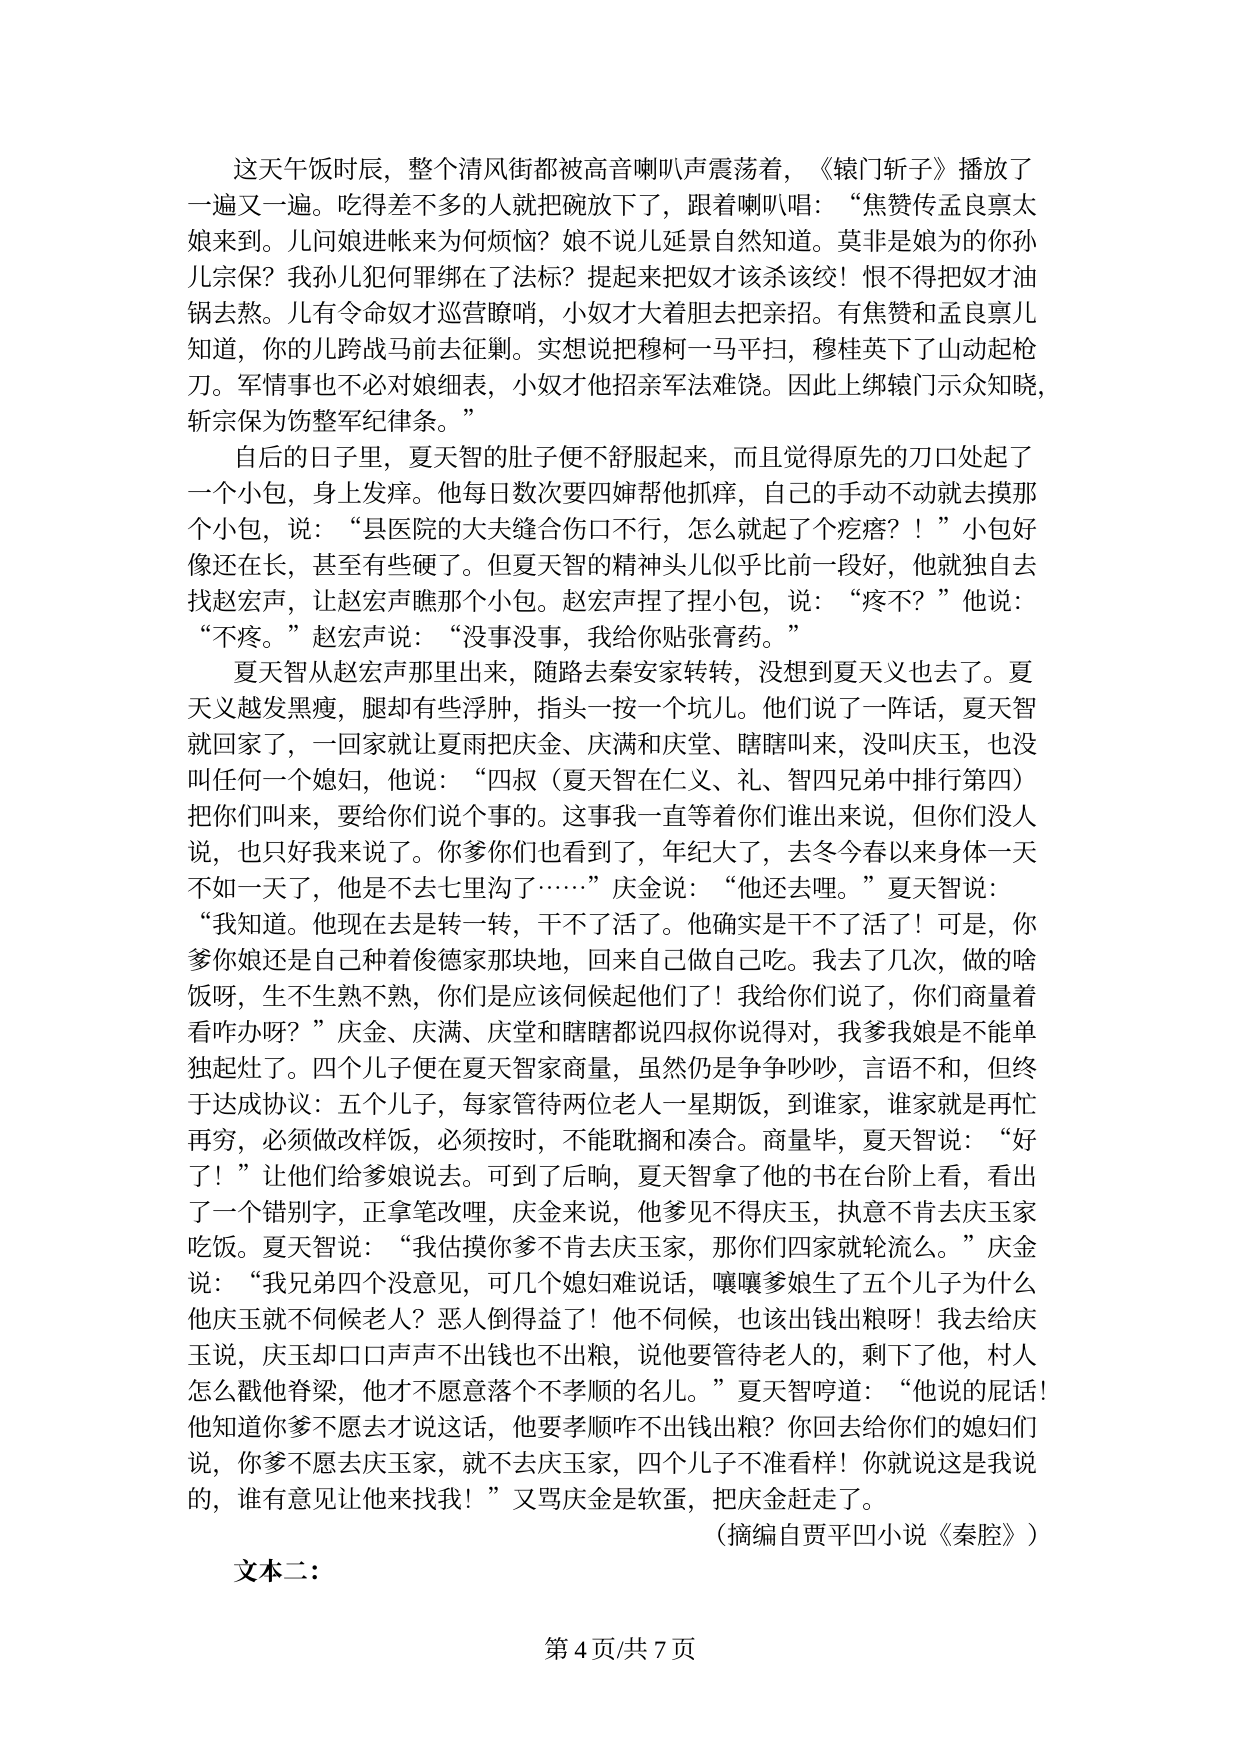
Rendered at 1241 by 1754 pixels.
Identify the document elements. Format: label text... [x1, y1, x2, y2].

text 这天午饭时辰，整个清风街都被高音喇叭声震荡着，《辕门斩子》播放了一遍又一遍。吃得差不多的人就把碗放下了，跟着喇叭唱：“焦赞传孟良禀太娘来到。儿问娘进帐来为何烦恼？娘不说儿延景自然知道。莫非是娘为的你孙儿宗保？我孙儿犯何罪绑在了法标？提起来把奴才该杀该绞！恨不得把奴才油锅去熬。儿有令命奴才巡营瞭哨，小奴才大着胆去把亲招。有焦赞和孟良禀儿知道，你的儿跨战马前去征剿。实想说把穆柯一马平扫，穆桂英下了山动起枪刀。军情事也不必对娘细表，小奴才他招亲军法难饶。因此上绑辕门示众知晓，斩宗保为饬整军纪律条。” [188, 150, 1052, 437]
text 自后的日子里，夏天智的肚子便不舒服起来，而且觉得原先的刀口处起了一个小包，身上发痒。他每日数次要四婶帮他抓痒，自己的手动不动就去摸那个小包，说：“县医院的大夫缝合伤口不行，怎么就起了个疙瘩？！”小包好像还在长，甚至有些硬了。但夏天智的精神头儿似乎比前一段好，他就独自去找赵宏声，让赵宏声瞧那个小包。赵宏声捏了捏小包，说：“疼不？”他说：“不疼。”赵宏声说：“没事没事，我给你贴张膏药。” [188, 437, 1052, 653]
text 夏天智从赵宏声那里出来，随路去秦安家转转，没想到夏天义也去了。夏天义越发黑瘦，腿却有些浮肿，指头一按一个坑儿。他们说了一阵话，夏天智就回家了，一回家就让夏雨把庆金、庆满和庆堂、瞎瞎叫来，没叫庆玉，也没叫任何一个媳妇，他说：“四叔（夏天智在仁义、礼、智四兄弟中排行第四）把你们叫来，要给你们说个事的。这事我一直等着你们谁出来说，但你们没人说，也只好我来说了。你爹你们也看到了，年纪大了，去冬今春以来身体一天不如一天了，他是不去七里沟了……”庆金说：“他还去哩。”夏天智说：“我知道。他现在去是转一转，干不了活了。他确实是干不了活了！可是，你爹你娘还是自己种着俊德家那块地，回来自己做自己吃。我去了几次，做的啥饭呀，生不生熟不熟，你们是应该伺候起他们了！我给你们说了，你们商量着看咋办呀？”庆金、庆满、庆堂和瞎瞎都说四叔你说得对，我爹我娘是不能单独起灶了。四个儿子便在夏天智家商量，虽然仍是争争吵吵，言语不和，但终于达成协议：五个儿子，每家管待两位老人一星期饭，到谁家，谁家就是再忙再穷，必须做改样饭，必须按时，不能耽搁和凑合。商量毕，夏天智说：“好了！”让他们给爹娘说去。可到了后晌，夏天智拿了他的书在台阶上看，看出了一个错别字，正拿笔改哩，庆金来说，他爹见不得庆玉，执意不肯去庆玉家吃饭。夏天智说：“我估摸你爹不肯去庆玉家，那你们四家就轮流么。”庆金说：“我兄弟四个没意见，可几个媳妇难说话，嚷嚷爹娘生了五个儿子为什么他庆玉就不伺候老人？恶人倒得益了！他不伺候，也该出钱出粮呀！我去给庆玉说，庆玉却口口声声不出钱也不出粮，说他要管待老人的，剩下了他，村人怎么戳他脊梁，他才不愿意落个不孝顺的名儿。”夏天智哼道：“他说的屁话！他知道你爹不愿去才说这话，他要孝顺咋不出钱出粮？你回去给你们的媳妇们说，你爹不愿去庆玉家，就不去庆玉家，四个儿子不准看样！你就说这是我说的，谁有意见让他来找我！”又骂庆金是软蛋，把庆金赶走了。 [188, 653, 1052, 1516]
text （摘编自贾平凹小说《秦腔》） [188, 1516, 1052, 1552]
text 文本二： [188, 1552, 1052, 1587]
